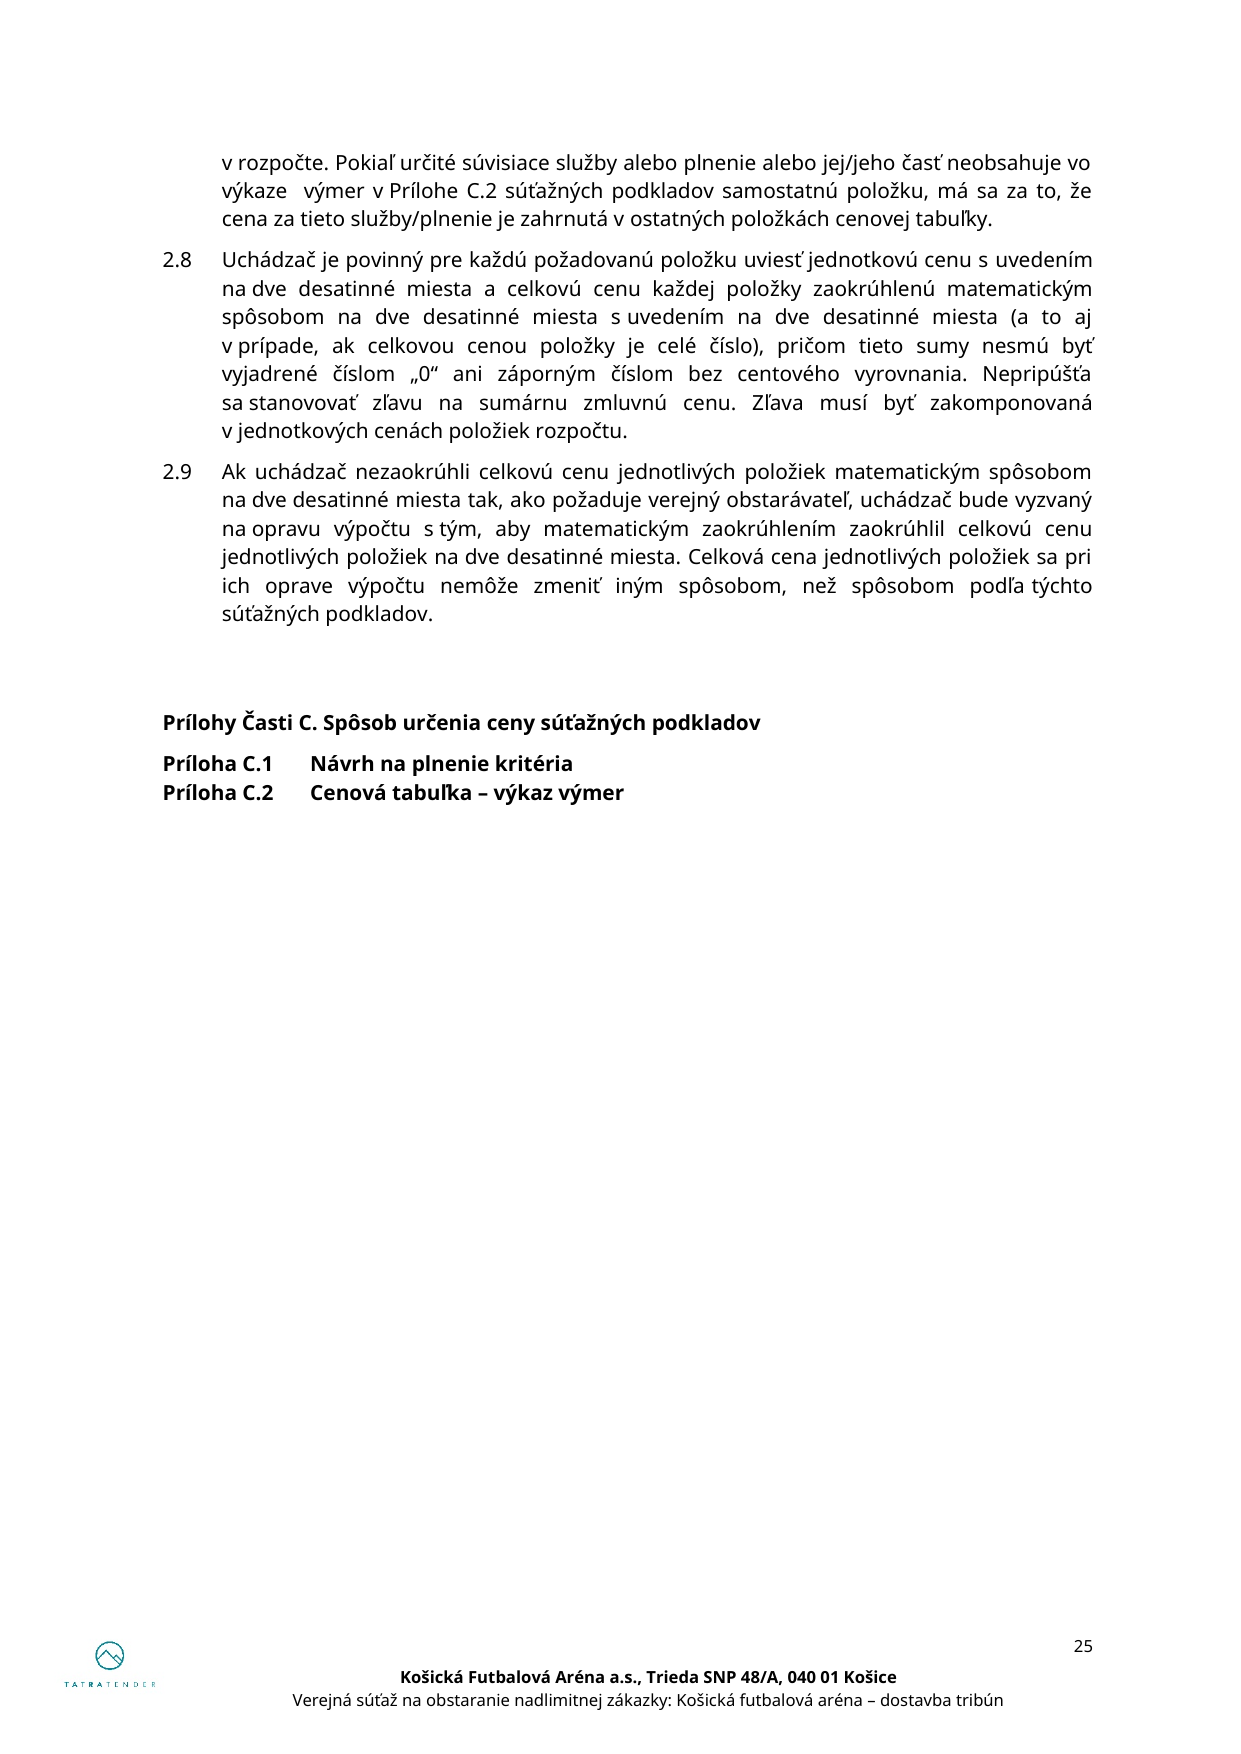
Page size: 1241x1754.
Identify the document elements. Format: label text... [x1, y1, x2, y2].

subtitle Uchádzač je povinný pre každú požadovanú položku uviesť jednotkovú cenu s uvedením na dve desatinné miesta a celkovú cenu každej položky zaokrúhlenú matematickým spôsobom na dve desatinné miesta s uvedením na dve desatinné miesta (a to aj v prípade, ak celkovou cenou položky je celé číslo), pričom tieto sumy nesmú byť vyjadrené číslom „0“ ani záporným číslom bez centového vyrovnania. Nepripúšťa sa stanovovať zľavu na sumárnu zmluvnú cenu. Zľava musí byť zakomponovaná v jednotkových cenách položiek rozpočtu. [162, 245, 1093, 444]
picture [43, 1617, 176, 1711]
subtitle Ak uchádzač nezaokrúhli celkovú cenu jednotlivých položiek matematickým spôsobom na dve desatinné miesta tak, ako požaduje verejný obstarávateľ, uchádzač bude vyzvaný na opravu výpočtu s tým, aby matematickým zaokrúhlením zaokrúhlil celkovú cenu jednotlivých položiek na dve desatinné miesta. Celková cena jednotlivých položiek sa pri ich oprave výpočtu nemôže zmeniť iným spôsobom, než spôsobom podľa týchto súťažných podkladov. [162, 457, 1093, 628]
text Príloha C.2 Cenová tabuľka – výkaz výmer [162, 778, 1093, 806]
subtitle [162, 148, 1093, 233]
text Prílohy Časti C. Spôsob určenia ceny súťažných podkladov [162, 708, 1093, 737]
text Príloha C.1 Návrh na plnenie kritéria [162, 749, 1093, 778]
